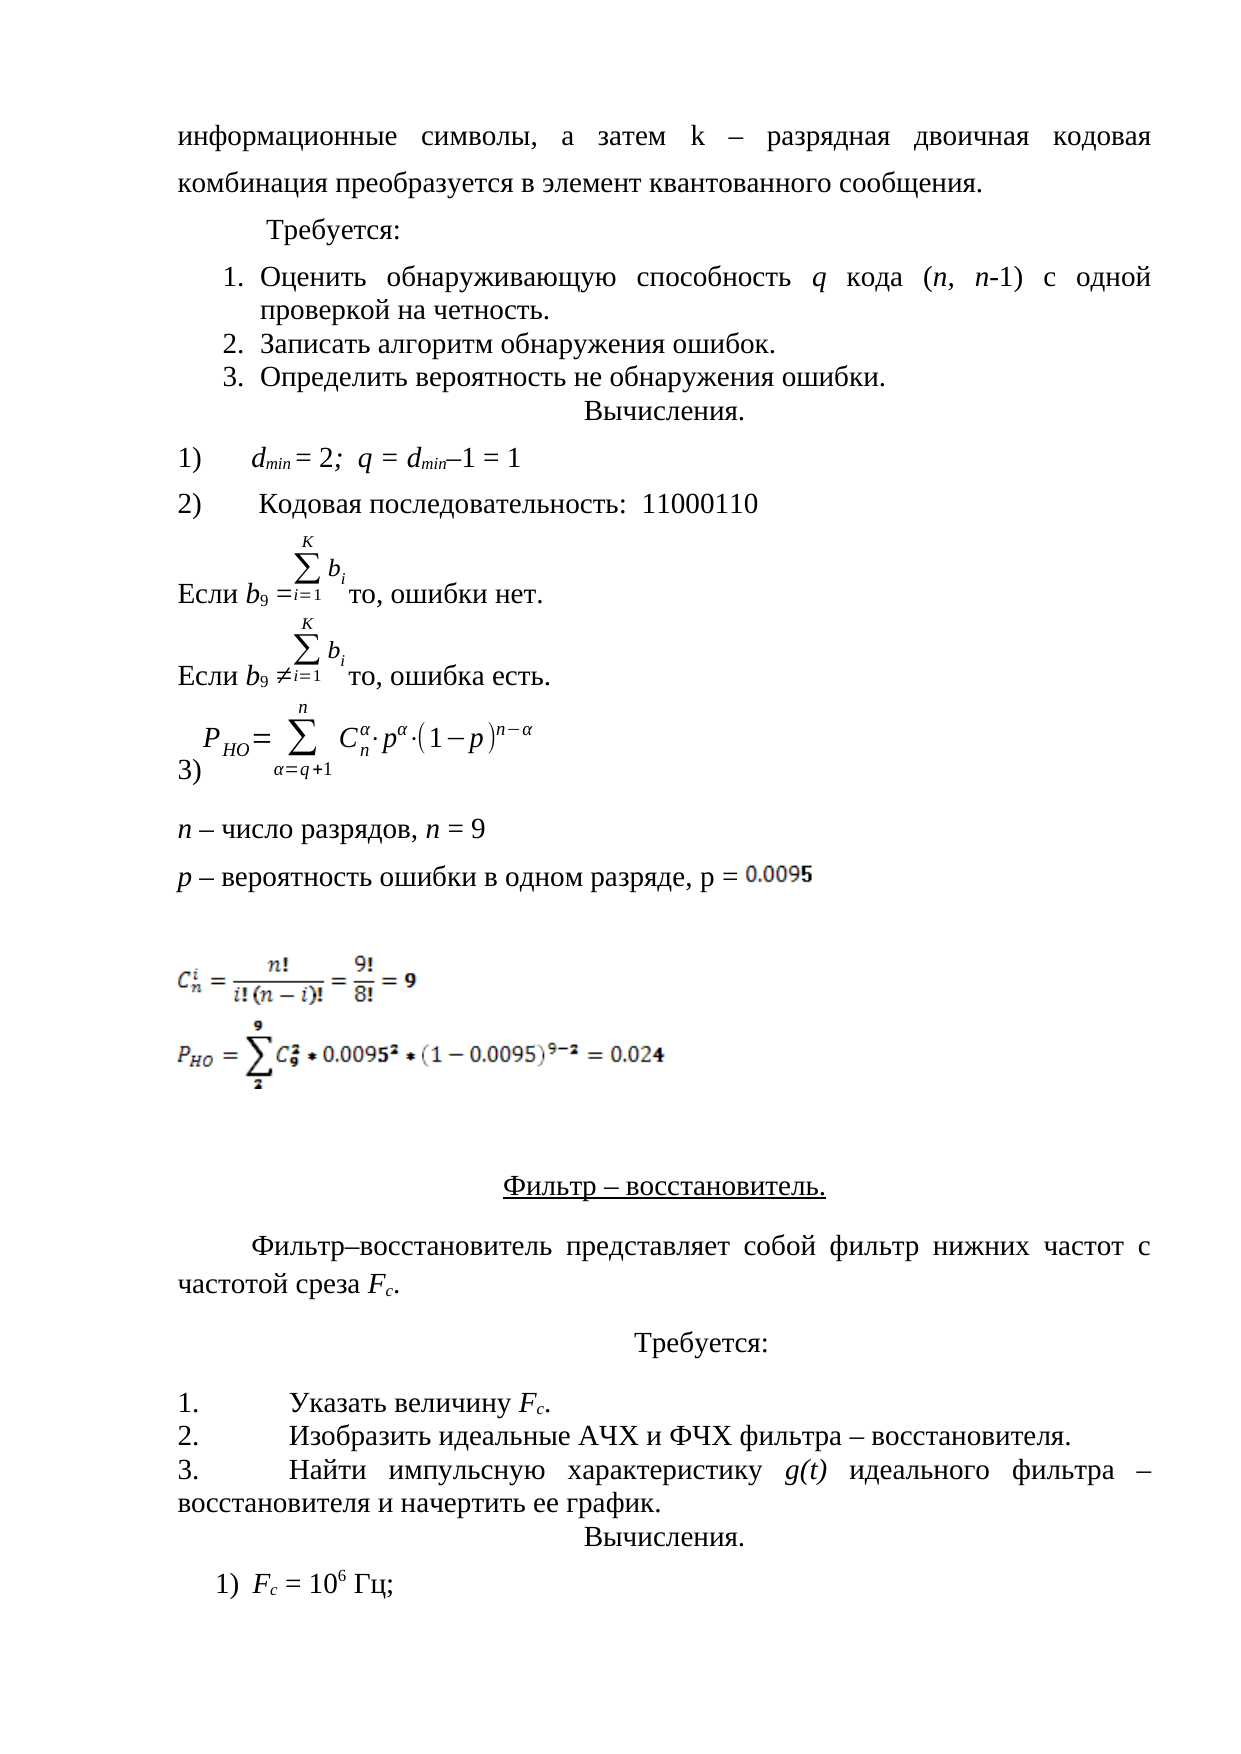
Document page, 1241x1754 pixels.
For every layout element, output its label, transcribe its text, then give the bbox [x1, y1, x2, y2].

list Определить вероятность не обнаружения ошибки. [222, 359, 1152, 393]
list Найти импульсную характеристику g(t) идеального фильтра – восстановителя и начертить ее график. [177, 1452, 1152, 1519]
list Fc = 106 Гц; [215, 1566, 1152, 1599]
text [177, 118, 1152, 198]
text р – вероятность ошибки в одном разряде, p = [177, 858, 1152, 893]
list Записать алгоритм обнаружения ошибок. [222, 326, 1152, 359]
text 3) [177, 697, 1240, 786]
text Требуется: [177, 1326, 1152, 1359]
text Фильтр–восстановитель представляет собой фильтр нижних частот с частотой среза Fc. [177, 1228, 1152, 1300]
text Фильтр – восстановитель. [177, 1168, 1152, 1202]
text Если b9 ≠то, ошибка есть. [177, 615, 1240, 692]
text Если b9 =то, ошибки нет. [177, 533, 1240, 610]
list Изобразить идеальные АЧХ и ФЧХ фильтра – восстановителя. [177, 1418, 1152, 1452]
list Кодовая последовательность: 11000110 [177, 487, 1152, 520]
picture [745, 858, 823, 887]
text Вычисления. [177, 1519, 1152, 1553]
list Оценить обнаруживающую способность q кода (n, n-1) с одной проверкой на четность. [222, 259, 1152, 326]
text Вычисления. [177, 393, 1152, 426]
list dmin = 2; q = dmin–1 = 1 [177, 440, 1152, 473]
picture [177, 1018, 668, 1089]
picture [177, 953, 420, 1005]
text n – число разрядов, n = 9 [177, 812, 1152, 845]
list Указать величину Fc. [177, 1385, 1152, 1418]
text Требуется: [177, 212, 1152, 245]
